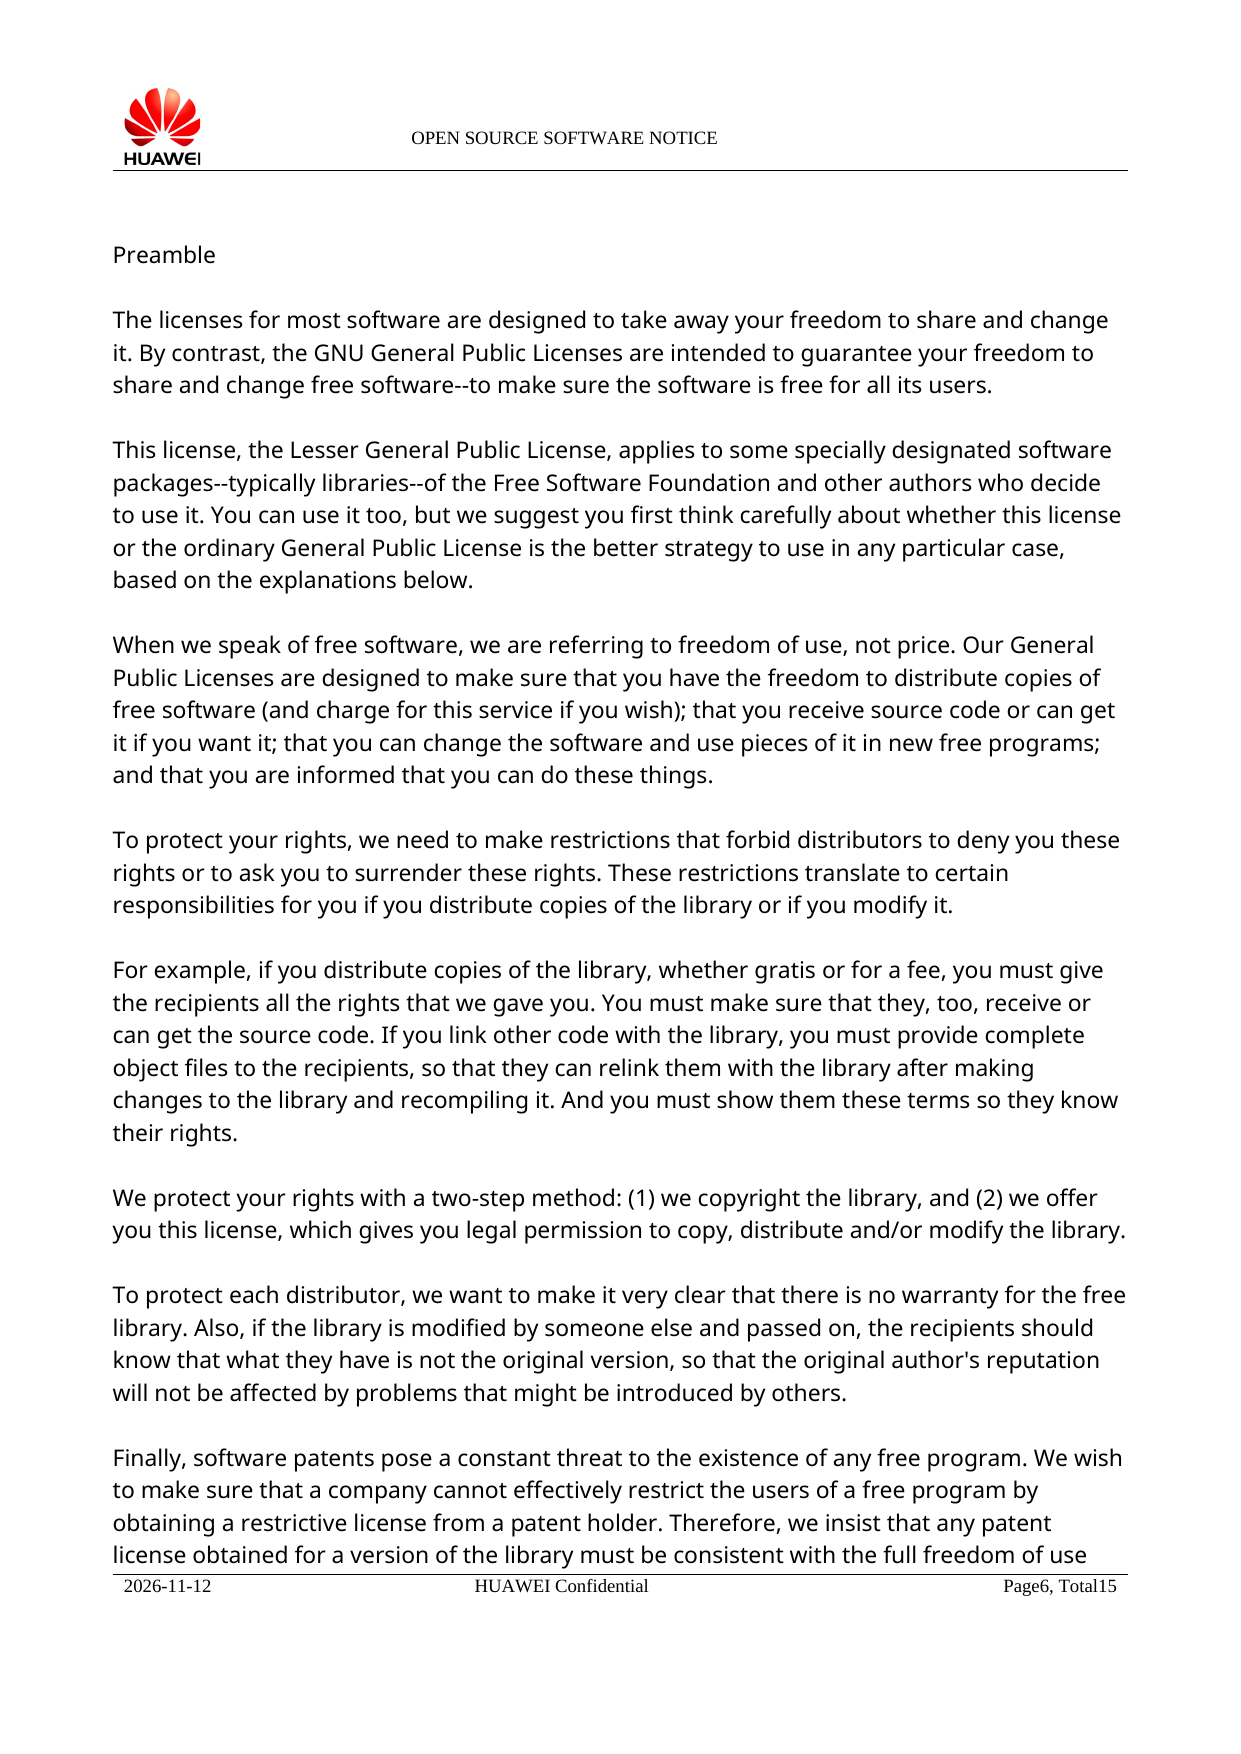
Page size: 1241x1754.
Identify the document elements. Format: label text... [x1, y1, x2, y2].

text We protect your rights with a two-step method: (1) we copyright the library, and (2) we offer you this license, which gives you legal permission to copy, distribute and/or modify the library. [112, 1181, 1128, 1246]
text Preamble [112, 239, 1128, 271]
text When we speak of free software, we are referring to freedom of use, not price. Our General Public Licenses are designed to make sure that you have the freedom to distribute copies of free software (and charge for this service if you wish); that you receive source code or can get it if you want it; that you can change the software and use pieces of it in new free programs; and that you are informed that you can do these things. [112, 629, 1128, 791]
text The licenses for most software are designed to take away your freedom to share and change it. By contrast, the GNU General Public Licenses are intended to guarantee your freedom to share and change free software--to make sure the software is free for all its users. [112, 304, 1128, 401]
text To protect your rights, we need to make restrictions that forbid distributors to deny you these rights or to ask you to surrender these rights. These restrictions translate to certain responsibilities for you if you distribute copies of the library or if you modify it. [112, 824, 1128, 921]
text To protect each distributor, we want to make it very clear that there is no warranty for the free library. Also, if the library is modified by someone else and passed on, the recipients should know that what they have is not the original version, so that the original author's reputation will not be affected by problems that might be introduced by others. [112, 1279, 1128, 1409]
text For example, if you distribute copies of the library, whether gratis or for a fee, you must give the recipients all the rights that we gave you. You must make sure that they, too, receive or can get the source code. If you link other code with the library, you must provide complete object files to the recipients, so that they can relink them with the library after making changes to the library and recompiling it. And you must show them these terms so they know their rights. [112, 954, 1128, 1149]
picture [124, 88, 201, 165]
text This license, the Lesser General Public License, applies to some specially designated software packages--typically libraries--of the Free Software Foundation and other authors who decide to use it. You can use it too, but we suggest you first think carefully about whether this license or the ordinary General Public License is the better strategy to use in any particular case, based on the explanations below. [112, 434, 1128, 596]
